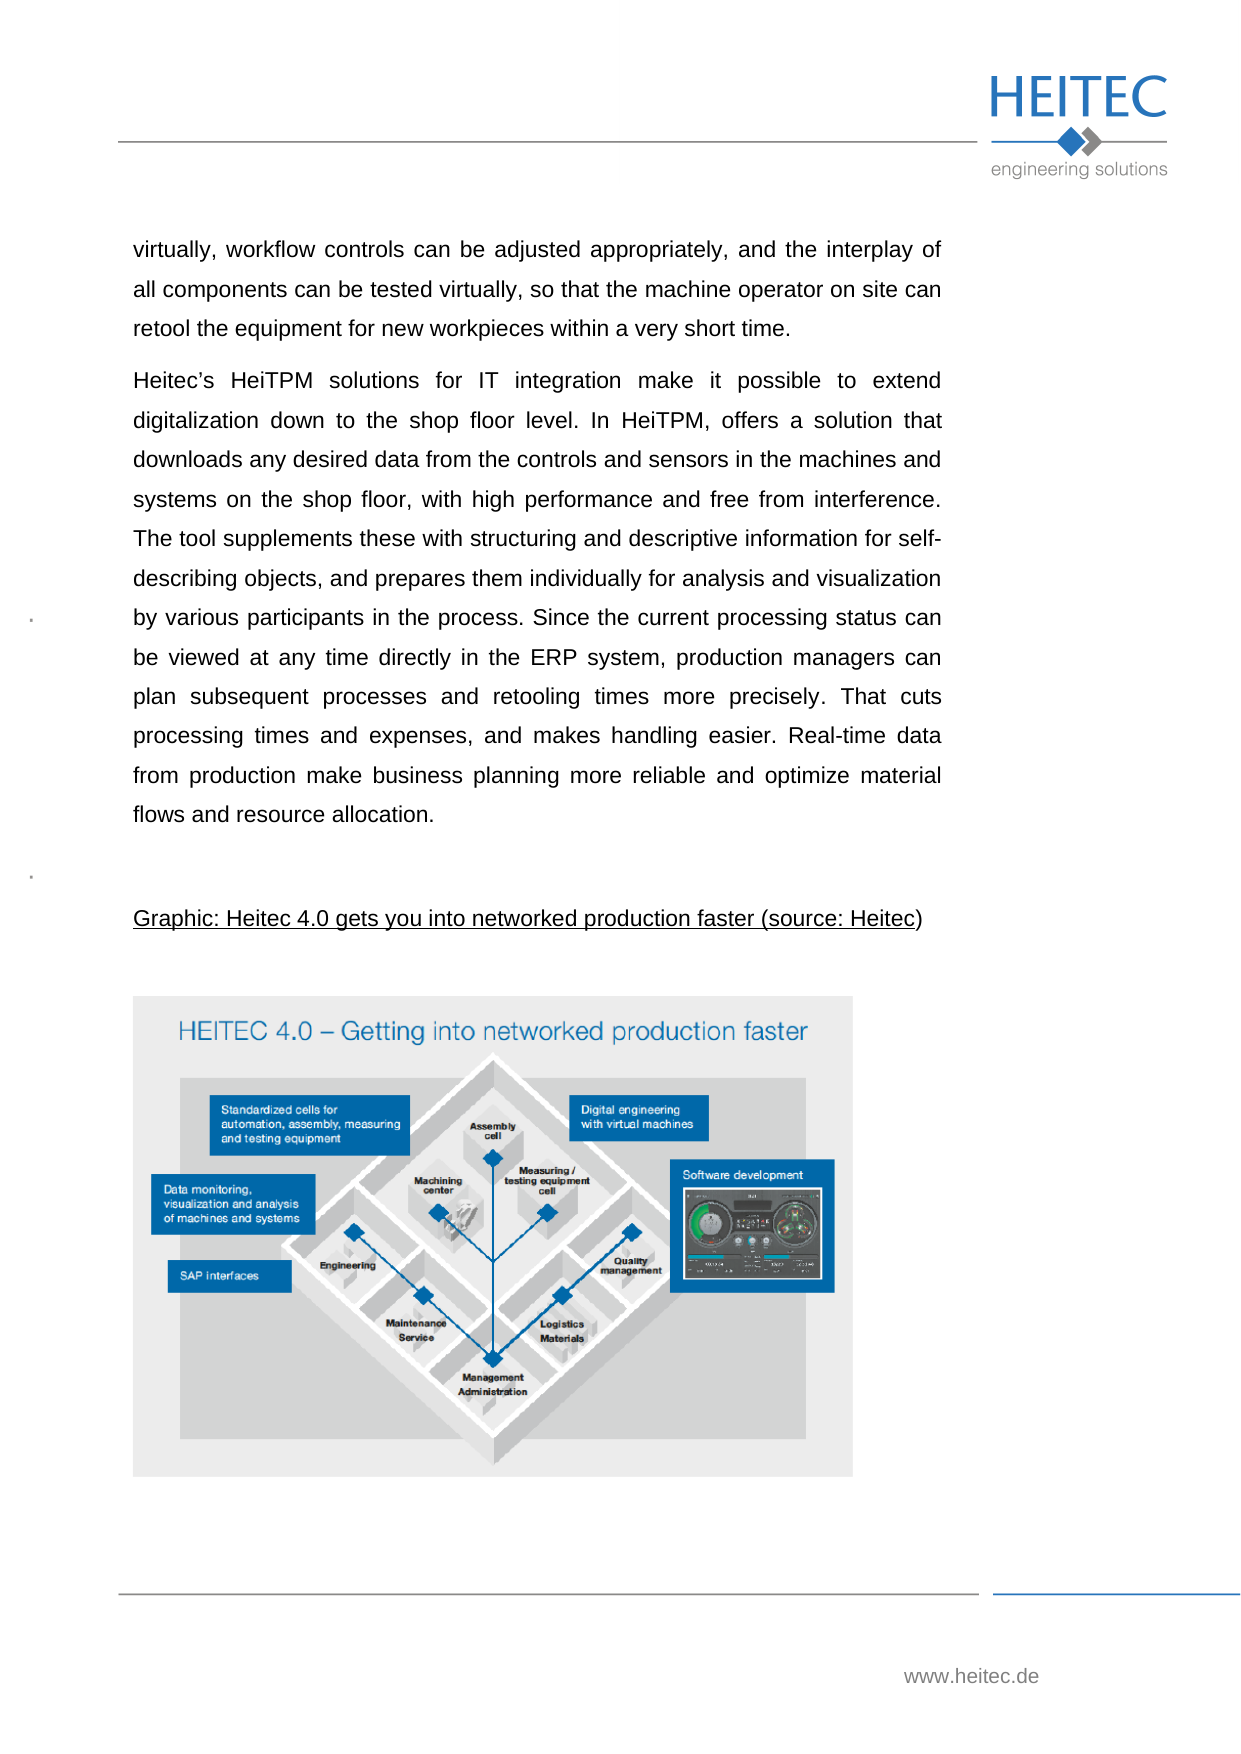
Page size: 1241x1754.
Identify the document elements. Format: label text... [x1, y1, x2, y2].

picture [0, 0, 1239, 880]
text Graphic: Heitec 4.0 gets you into networked production faster (source: Heitec) [133, 905, 942, 932]
picture [0, 1586, 1241, 1604]
text Heitec’s HeiTPM solutions for IT integration make it possible to extend digitalization down to the shop floor level. In HeiTPM, offers a solution that downloads any desired data from the controls and sensors in the machines and systems on the shop floor, with high performance and free from interference. The tool supplements these with structuring and descriptive information for self-describing objects, and prepares them individually for analysis and visualization by various participants in the process. Since the current processing status can be viewed at any time directly in the ERP system, production managers can plan subsequent processes and retooling times more precisely. That cuts processing times and expenses, and makes handling easier. Real-time data from production make business planning more reliable and optimize material flows and resource allocation. [133, 367, 942, 828]
